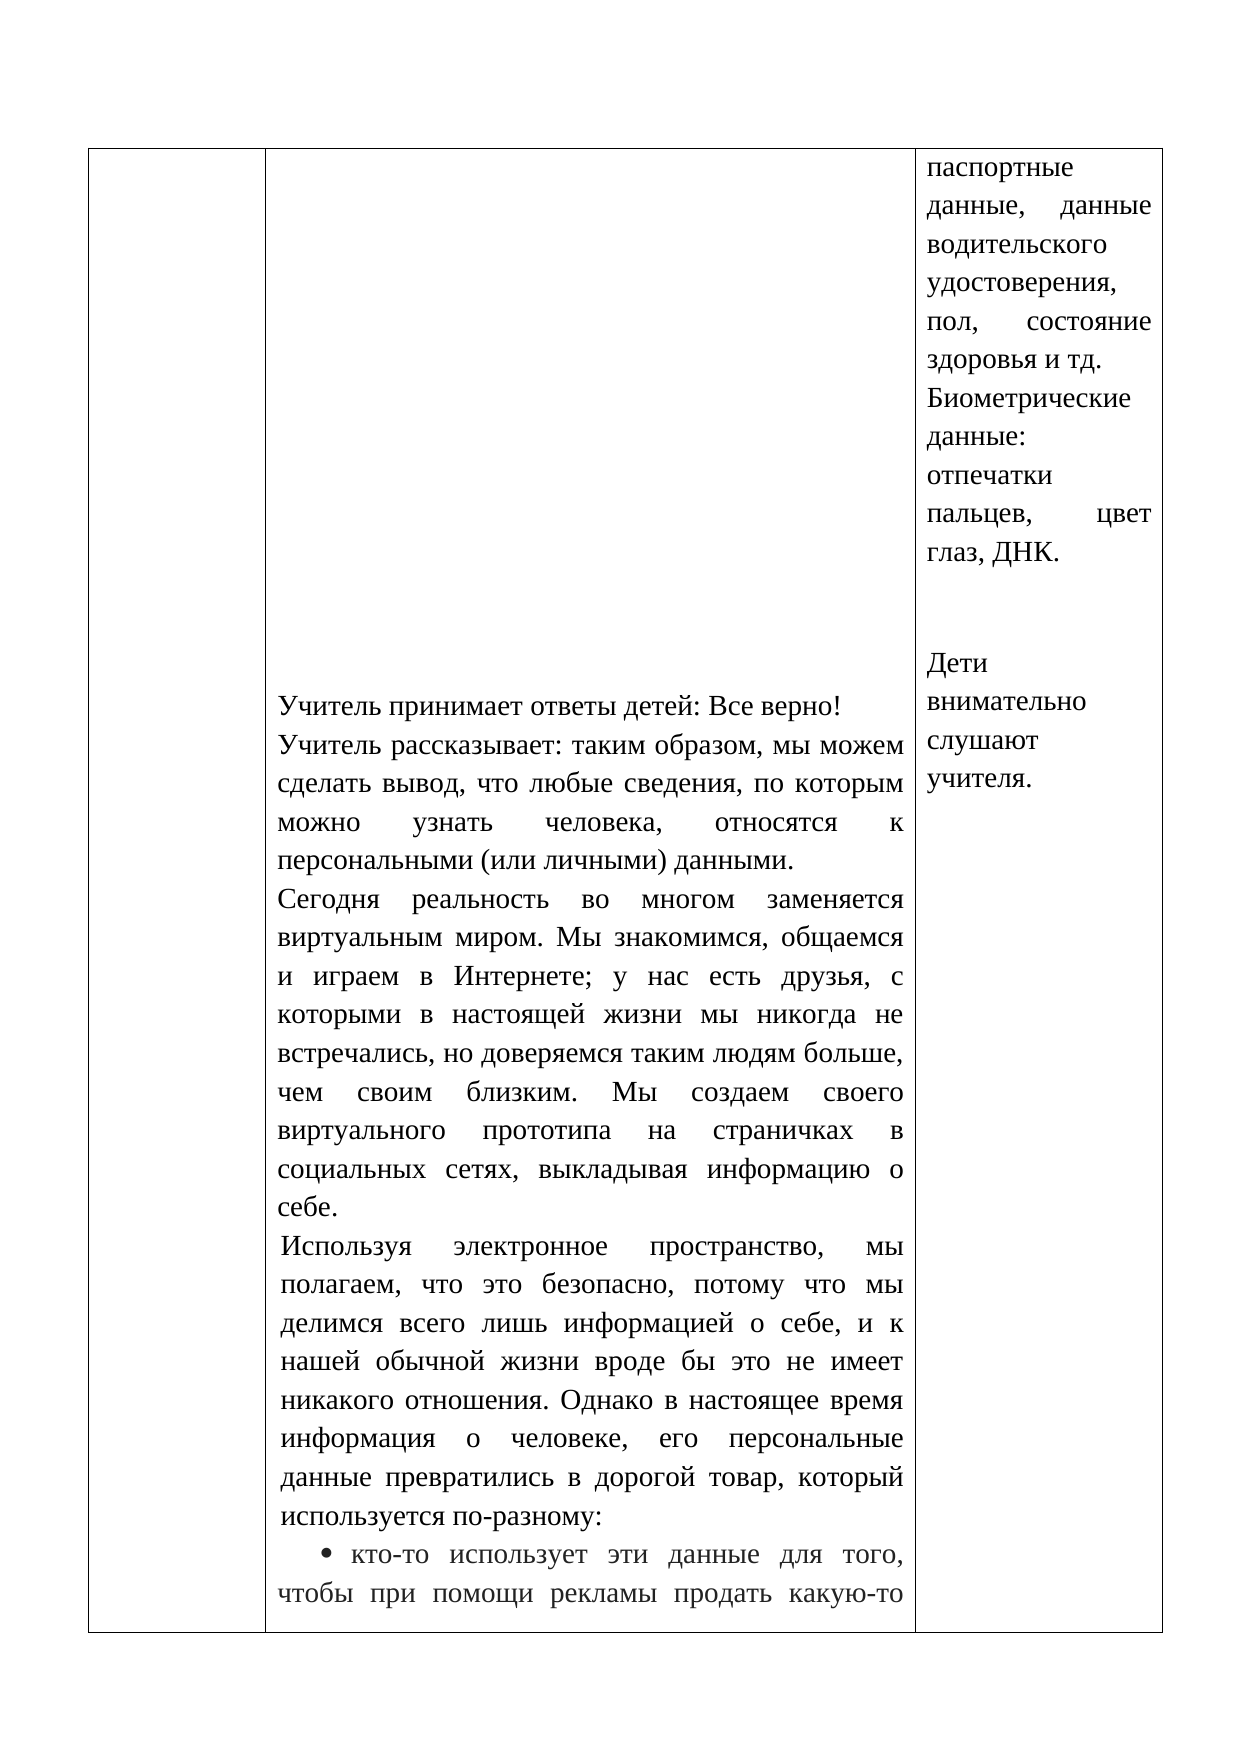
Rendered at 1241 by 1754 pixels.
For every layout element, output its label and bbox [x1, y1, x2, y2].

table_cell [916, 149, 1162, 1632]
table_cell [266, 149, 915, 1632]
table_cell [89, 149, 265, 1632]
